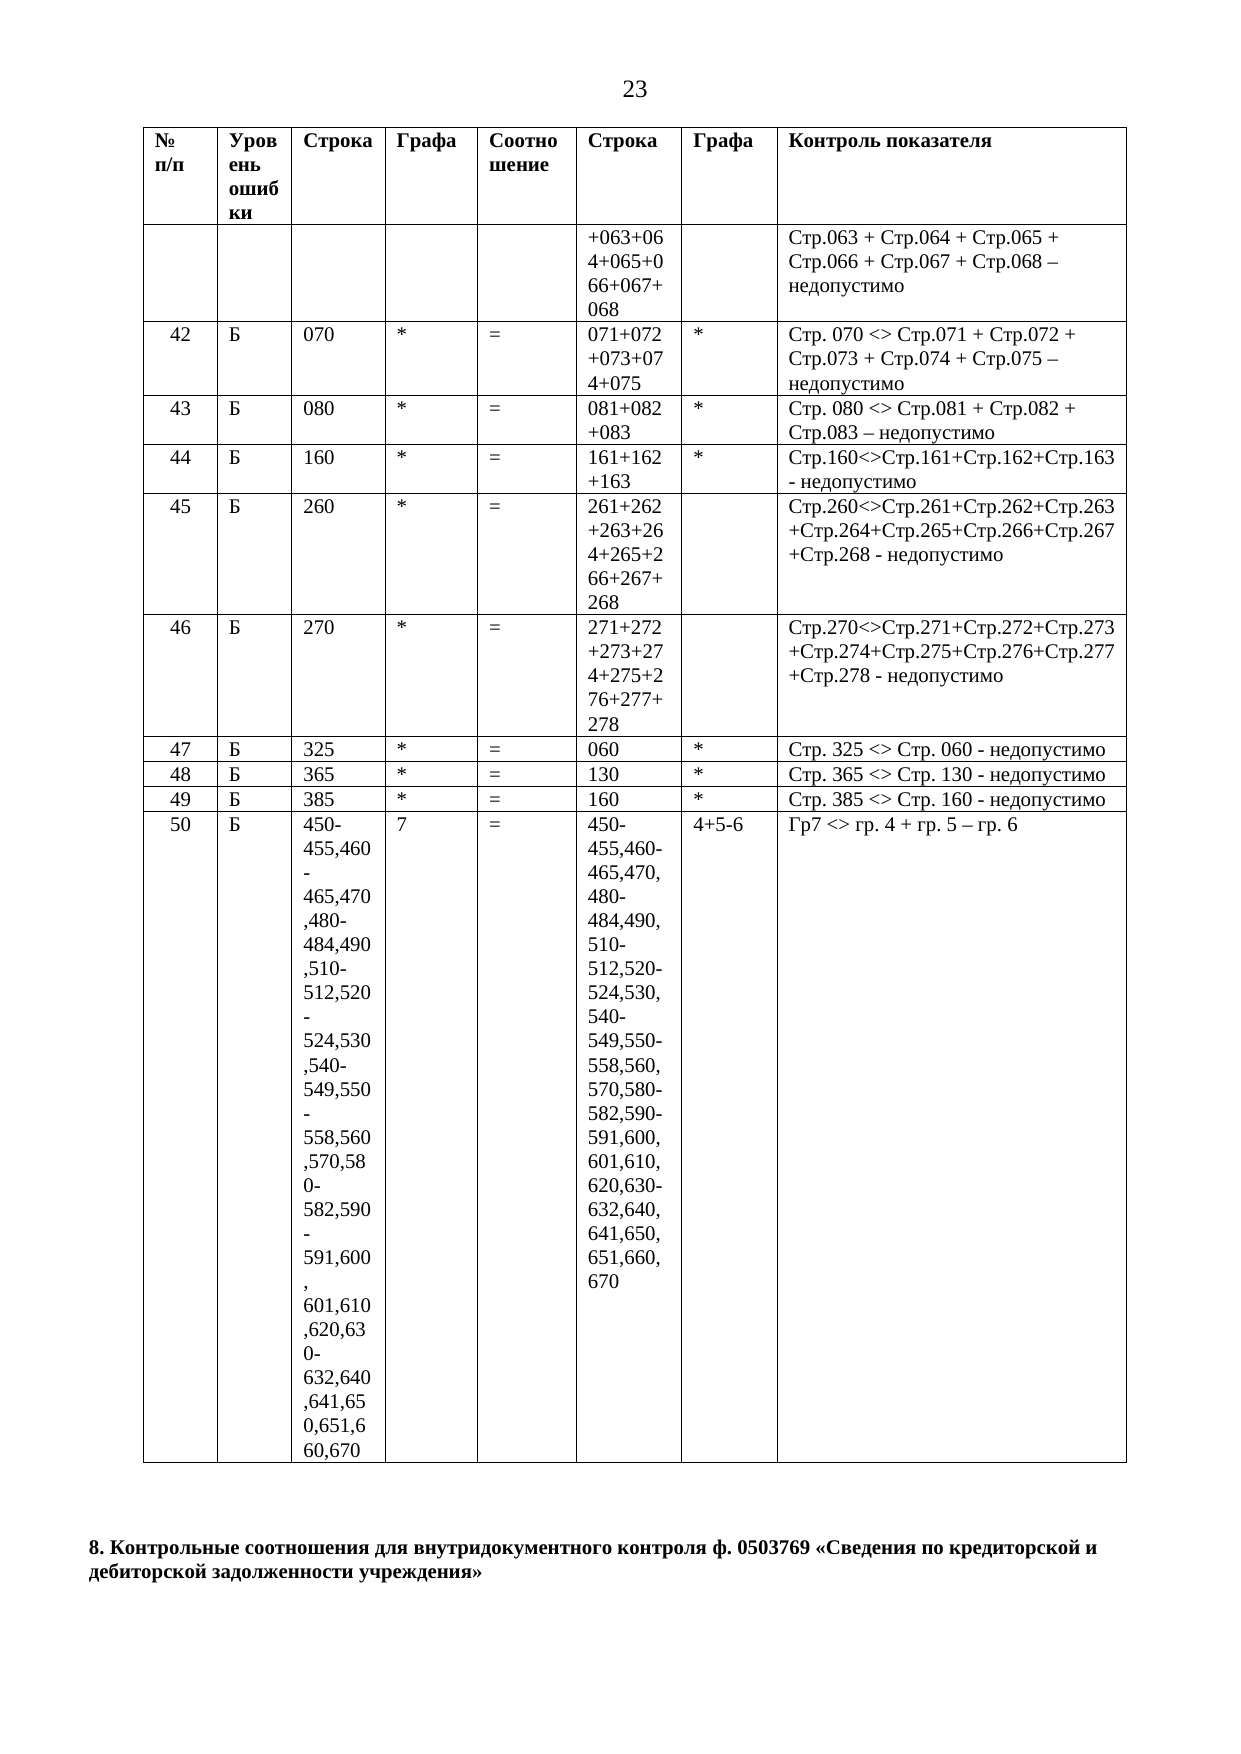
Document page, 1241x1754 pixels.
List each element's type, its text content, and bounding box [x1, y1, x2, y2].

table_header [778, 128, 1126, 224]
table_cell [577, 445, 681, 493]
text 8. Контрольные соотношения для внутридокументного контроля ф. 0503769 «Сведения по кредиторской и дебиторской задолженности учреждения» [89, 1535, 1181, 1583]
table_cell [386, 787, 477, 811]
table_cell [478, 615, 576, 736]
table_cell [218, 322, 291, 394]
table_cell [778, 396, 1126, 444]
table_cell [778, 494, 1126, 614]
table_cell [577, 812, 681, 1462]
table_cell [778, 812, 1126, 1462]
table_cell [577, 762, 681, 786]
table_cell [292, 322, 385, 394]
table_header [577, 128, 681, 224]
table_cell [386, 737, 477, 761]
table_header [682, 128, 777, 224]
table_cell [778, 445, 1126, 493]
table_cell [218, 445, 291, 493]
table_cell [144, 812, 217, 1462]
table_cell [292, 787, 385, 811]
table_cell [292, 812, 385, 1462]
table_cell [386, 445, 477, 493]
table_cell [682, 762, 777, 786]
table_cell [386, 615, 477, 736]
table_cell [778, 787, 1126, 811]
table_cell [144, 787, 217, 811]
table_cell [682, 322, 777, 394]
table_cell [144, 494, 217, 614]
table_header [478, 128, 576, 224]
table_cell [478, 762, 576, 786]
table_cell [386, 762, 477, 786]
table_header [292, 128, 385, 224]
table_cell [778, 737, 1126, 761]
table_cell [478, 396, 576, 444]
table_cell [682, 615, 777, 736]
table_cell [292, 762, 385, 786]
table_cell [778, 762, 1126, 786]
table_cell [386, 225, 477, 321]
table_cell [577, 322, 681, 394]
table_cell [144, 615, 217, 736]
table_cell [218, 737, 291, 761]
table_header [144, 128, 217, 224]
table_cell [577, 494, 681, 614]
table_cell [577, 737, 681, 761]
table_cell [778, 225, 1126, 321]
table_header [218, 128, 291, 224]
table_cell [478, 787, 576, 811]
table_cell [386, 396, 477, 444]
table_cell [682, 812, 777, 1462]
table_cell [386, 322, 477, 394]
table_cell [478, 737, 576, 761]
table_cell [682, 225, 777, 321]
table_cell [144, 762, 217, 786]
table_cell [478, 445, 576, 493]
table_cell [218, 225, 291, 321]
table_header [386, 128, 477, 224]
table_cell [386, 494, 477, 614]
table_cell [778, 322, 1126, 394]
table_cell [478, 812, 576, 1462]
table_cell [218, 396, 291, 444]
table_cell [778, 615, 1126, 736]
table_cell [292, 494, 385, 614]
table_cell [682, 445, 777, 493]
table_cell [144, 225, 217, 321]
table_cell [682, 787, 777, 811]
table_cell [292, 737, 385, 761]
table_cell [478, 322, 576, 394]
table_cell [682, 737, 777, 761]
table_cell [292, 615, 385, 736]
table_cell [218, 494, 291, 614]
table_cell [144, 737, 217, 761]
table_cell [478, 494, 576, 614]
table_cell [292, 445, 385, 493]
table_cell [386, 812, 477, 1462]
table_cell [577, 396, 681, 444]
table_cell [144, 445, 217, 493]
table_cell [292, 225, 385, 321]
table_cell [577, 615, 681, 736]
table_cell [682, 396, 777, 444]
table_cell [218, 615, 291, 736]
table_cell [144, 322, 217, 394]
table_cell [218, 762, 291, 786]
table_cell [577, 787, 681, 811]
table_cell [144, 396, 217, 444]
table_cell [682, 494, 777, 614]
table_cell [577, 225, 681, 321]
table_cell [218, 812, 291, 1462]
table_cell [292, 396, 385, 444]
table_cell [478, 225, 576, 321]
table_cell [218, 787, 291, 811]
